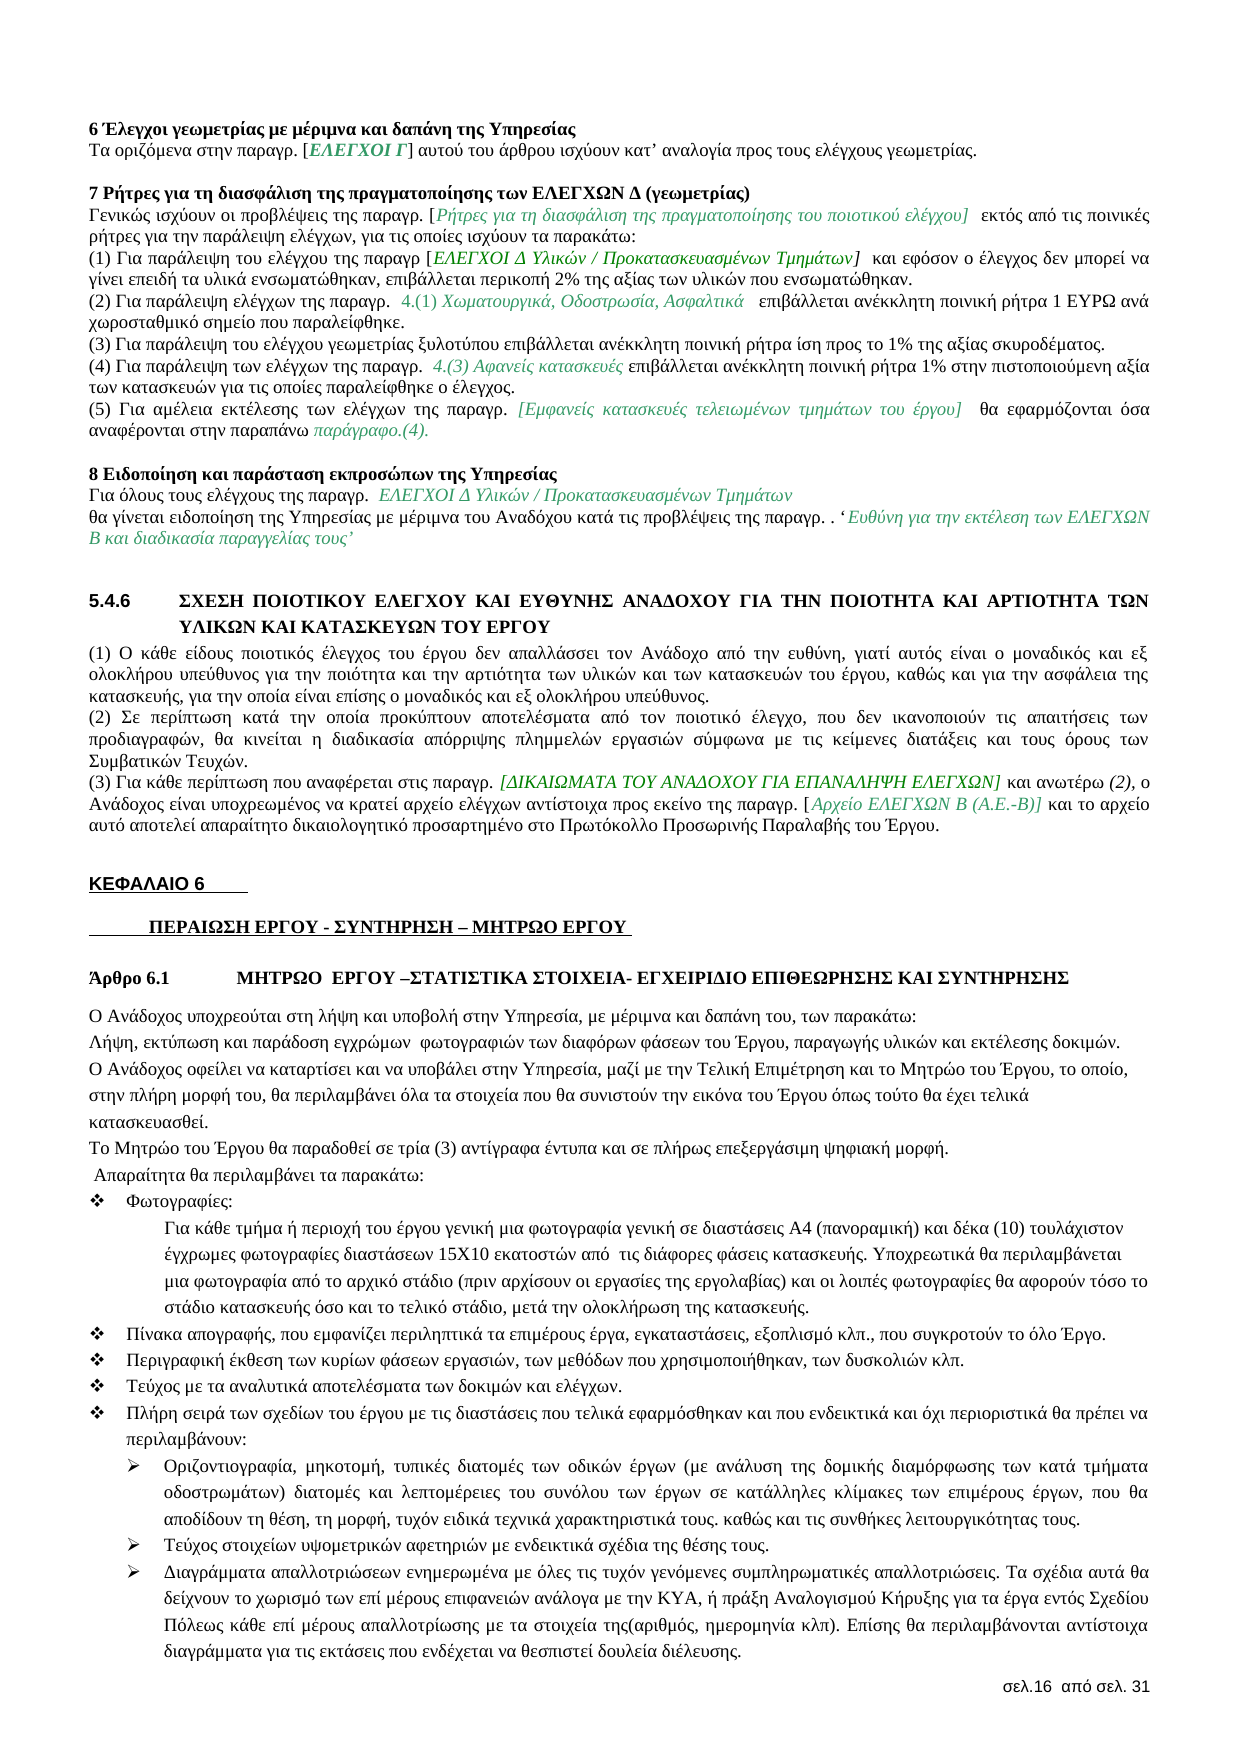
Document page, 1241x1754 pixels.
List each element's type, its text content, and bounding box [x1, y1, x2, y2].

list Πίνακα απογραφής, που εμφανίζει περιληπτικά τα επιμέρους έργα, εγκαταστάσεις, εξοπλισμό κλπ., που συγκροτούν το όλο Έργο. [89, 1319, 1150, 1345]
text Απαραίτητα θα περιλαμβάνει τα παρακάτω: [89, 1160, 1150, 1187]
text (1) Για παράλειψη του ελέγχου της παραγρ [ΕΛΕΓΧΟΙ Δ Υλικών / Προκατασκευασμένων Τμημάτων] και εφόσον ο έλεγχος δεν μπορεί να γίνει επειδή τα υλικά ενσωματώθηκαν, επιβάλλεται περικοπή 2% της αξίας των υλικών που ενσωματώθηκαν. [89, 247, 1150, 290]
text 8 Ειδοποίηση και παράσταση εκπροσώπων της Υπηρεσίας [89, 462, 1150, 484]
text 7 Ρήτρες για τη διασφάλιση της πραγματοποίησης των ΕΛΕΓΧΩΝ Δ (γεωμετρίας) [89, 182, 1150, 204]
text (2) Σε περίπτωση κατά την οποία προκύπτουν αποτελέσματα από τον ποιοτικό έλεγχο, που δεν ικανοποιούν τις απαιτήσεις των προδιαγραφών, θα κινείται η διαδικασία απόρριψης πλημμελών εργασιών σύμφωνα με τις κείμενες διατάξεις και τους όρους των Συμβατικών Τευχών. [89, 706, 1150, 771]
list Οριζοντιογραφία, μηκοτομή, τυπικές διατομές των οδικών έργων (με ανάλυση της δομικής διαμόρφωσης των κατά τμήματα οδοστρωμάτων) διατομές και λεπτομέρειες του συνόλου των έργων σε κατάλληλες κλίμακες των επιμέρους έργων, που θα αποδίδουν τη θέση, τη μορφή, τυχόν ειδικά τεχνικά χαρακτηριστικά τους. καθώς και τις συνθήκες λειτουργικότητας τους. [126, 1451, 1150, 1531]
text (4) Για παράλειψη των ελέγχων της παραγρ. 4.(3) Αφανείς κατασκευές επιβάλλεται ανέκκλητη ποινική ρήτρα 1% στην πιστοποιούμενη αξία των κατασκευών για τις οποίες παραλείφθηκε ο έλεγχος. [89, 354, 1150, 398]
text Για κάθε τμήμα ή περιοχή του έργου γενική μια φωτογραφία γενική σε διαστάσεις Α4 (πανοραμική) και δέκα (10) τουλάχιστον έγχρωμες φωτογραφίες διαστάσεων 15Χ10 εκατοστών από τις διάφορες φάσεις κατασκευής. Υποχρεωτικά θα περιλαμβάνεται μια φωτογραφία από το αρχικό στάδιο (πριν αρχίσουν οι εργασίες της εργολαβίας) και οι λοιπές φωτογραφίες θα αφορούν τόσο το στάδιο κατασκευής όσο και το τελικό στάδιο, μετά την ολοκλήρωση της κατασκευής. [164, 1213, 1150, 1319]
text (3) Για παράλειψη του ελέγχου γεωμετρίας ξυλοτύπου επιβάλλεται ανέκκλητη ποινική ρήτρα ίση προς το 1% της αξίας σκυροδέματος. [89, 333, 1150, 354]
list Τεύχος στοιχείων υψομετρικών αφετηριών με ενδεικτικά σχέδια της θέσης τους. [126, 1531, 1150, 1557]
text Ο Ανάδοχος οφείλει να καταρτίσει και να υποβάλει στην Υπηρεσία, μαζί με την Τελική Επιμέτρηση και το Μητρώο του Έργου, το οποίο, στην πλήρη μορφή του, θα περιλαμβάνει όλα τα στοιχεία που θα συνιστούν την εικόνα του Έργου όπως τούτο θα έχει τελικά κατασκευασθεί. [89, 1054, 1150, 1134]
text (2) Για παράλειψη ελέγχων της παραγρ. 4.(1) Χωματουργικά, Οδοστρωσία, Ασφαλτικά επιβάλλεται ανέκκλητη ποινική ρήτρα 1 ΕΥΡΩ ανά χωροσταθμικό σημείο που παραλείφθηκε. [89, 290, 1150, 333]
list Πλήρη σειρά των σχεδίων του έργου με τις διαστάσεις που τελικά εφαρμόσθηκαν και που ενδεικτικά και όχι περιοριστικά θα πρέπει να περιλαμβάνουν: [89, 1398, 1150, 1451]
text (1) Ο κάθε είδους ποιοτικός έλεγχος του έργου δεν απαλλάσσει τον Ανάδοχο από την ευθύνη, γιατί αυτός είναι ο μοναδικός και εξ ολοκλήρου υπεύθυνος για την ποιότητα και την αρτιότητα των υλικών και των κατασκευών του έργου, καθώς και για την ασφάλεια της κατασκευής, για την οποία είναι επίσης ο μοναδικός και εξ ολοκλήρου υπεύθυνος. [89, 642, 1150, 706]
text Για όλους τους ελέγχους της παραγρ. ΕΛΕΓΧΟΙ Δ Υλικών / Προκατασκευασμένων Τμημάτων [89, 484, 1150, 506]
list Διαγράμματα απαλλοτριώσεων ενημερωμένα με όλες τις τυχόν γενόμενες συμπληρωματικές απαλλοτριώσεις. Τα σχέδια αυτά θα δείχνουν το χωρισμό των επί μέρους επιφανειών ανάλογα με την ΚΥΑ, ή πράξη Αναλογισμού Κήρυξης για τα έργα εντός Σχεδίου Πόλεως κάθε επί μέρους απαλλοτρίωσης με τα στοιχεία της(αριθμός, ημερομηνία κλπ). Επίσης θα περιλαμβάνονται αντίστοιχα διαγράμματα για τις εκτάσεις που ενδέχεται να θεσπιστεί δουλεία διέλευσης. [126, 1557, 1150, 1663]
text Το Μητρώο του Έργου θα παραδοθεί σε τρία (3) αντίγραφα έντυπα και σε πλήρως επεξεργάσιμη ψηφιακή μορφή. [89, 1134, 1150, 1160]
subtitle ΜΗΤΡΩΟ ΕΡΓΟΥ –ΣΤΑΤΙΣΤΙΚΑ ΣΤΟΙΧΕΙΑ- ΕΓΧΕΙΡΙΔΙΟ ΕΠΙΘΕΩΡΗΣΗΣ ΚΑΙ ΣΥΝΤΗΡΗΣΗΣ [89, 967, 1150, 989]
subtitle ΣΧΕΣΗ ΠΟΙΟΤΙΚΟΥ ΕΛΕΓΧΟΥ ΚΑΙ ΕΥΘΥΝΗΣ ΑΝΑΔΟΧΟΥ ΓΙΑ ΤΗΝ ΠΟΙΟΤΗΤΑ ΚΑΙ ΑΡΤΙΟΤΗΤΑ ΤΩΝ ΥΛΙΚΩΝ ΚΑΙ ΚΑΤΑΣΚΕΥΩΝ ΤΟΥ ΕΡΓΟΥ [89, 590, 1150, 637]
text Λήψη, εκτύπωση και παράδοση εγχρώμων φωτογραφιών των διαφόρων φάσεων του Έργου, παραγωγής υλικών και εκτέλεσης δοκιμών. [89, 1028, 1150, 1054]
text (5) Για αμέλεια εκτέλεσης των ελέγχων της παραγρ. [Εμφανείς κατασκευές τελειωμένων τμημάτων του έργου] θα εφαρμόζονται όσα αναφέρονται στην παραπάνω παράγραφο.(4). [89, 398, 1150, 441]
list Φωτογραφίες: [89, 1187, 1150, 1213]
text 6 Έλεγχοι γεωμετρίας με μέριμνα και δαπάνη της Υπηρεσίας [89, 117, 1150, 139]
subtitle ΠΕΡΑΙΩΣΗ ΕΡΓΟΥ - ΣΥΝΤΗΡΗΣΗ – ΜΗΤΡΩΟ ΕΡΓΟΥ [89, 916, 1150, 938]
text Ο Ανάδοχος υποχρεούται στη λήψη και υποβολή στην Υπηρεσία, με μέριμνα και δαπάνη του, των παρακάτω: [89, 1001, 1150, 1028]
text Γενικώς ισχύουν οι προβλέψεις της παραγρ. [Ρήτρες για τη διασφάλιση της πραγματοποίησης του ποιοτικού ελέγχου] εκτός από τις ποινικές ρήτρες για την παράλειψη ελέγχων, για τις οποίες ισχύουν τα παρακάτω: [89, 204, 1150, 247]
text θα γίνεται ειδοποίηση της Υπηρεσίας με μέριμνα του Αναδόχου κατά τις προβλέψεις της παραγρ. . ‘Ευθύνη για την εκτέλεση των ΕΛΕΓΧΩΝ Β και διαδικασία παραγγελίας τους’ [89, 506, 1150, 549]
list Τεύχος με τα αναλυτικά αποτελέσματα των δοκιμών και ελέγχων. [89, 1372, 1150, 1398]
list Περιγραφική έκθεση των κυρίων φάσεων εργασιών, των μεθόδων που χρησιμοποιήθηκαν, των δυσκολιών κλπ. [89, 1345, 1150, 1372]
text (3) Για κάθε περίπτωση που αναφέρεται στις παραγρ. [ΔΙΚΑΙΩΜΑΤΑ ΤΟΥ ΑNΑΔΟΧΟΥ ΓΙΑ ΕΠΑNΑΛΗΨΗ ΕΛΕΓΧΩN] και ανωτέρω (2), ο Ανάδοχος είναι υποχρεωμένος να κρατεί αρχείο ελέγχων αντίστοιχα προς εκείνο της παραγρ. [Αρχείο ΕΛΕΓΧΩΝ Β (Α.Ε.-Β)] και το αρχείο αυτό αποτελεί απαραίτητο δικαιολογητικό προσαρτημένο στο Πρωτόκολλο Προσωρινής Παραλαβής του Έργου. [89, 771, 1150, 836]
text Τα οριζόμενα στην παραγρ. [ΕΛΕΓΧΟΙ Γ] αυτού του άρθρου ισχύουν κατ’ αναλογία προς τους ελέγχους γεωμετρίας. [89, 139, 1150, 161]
